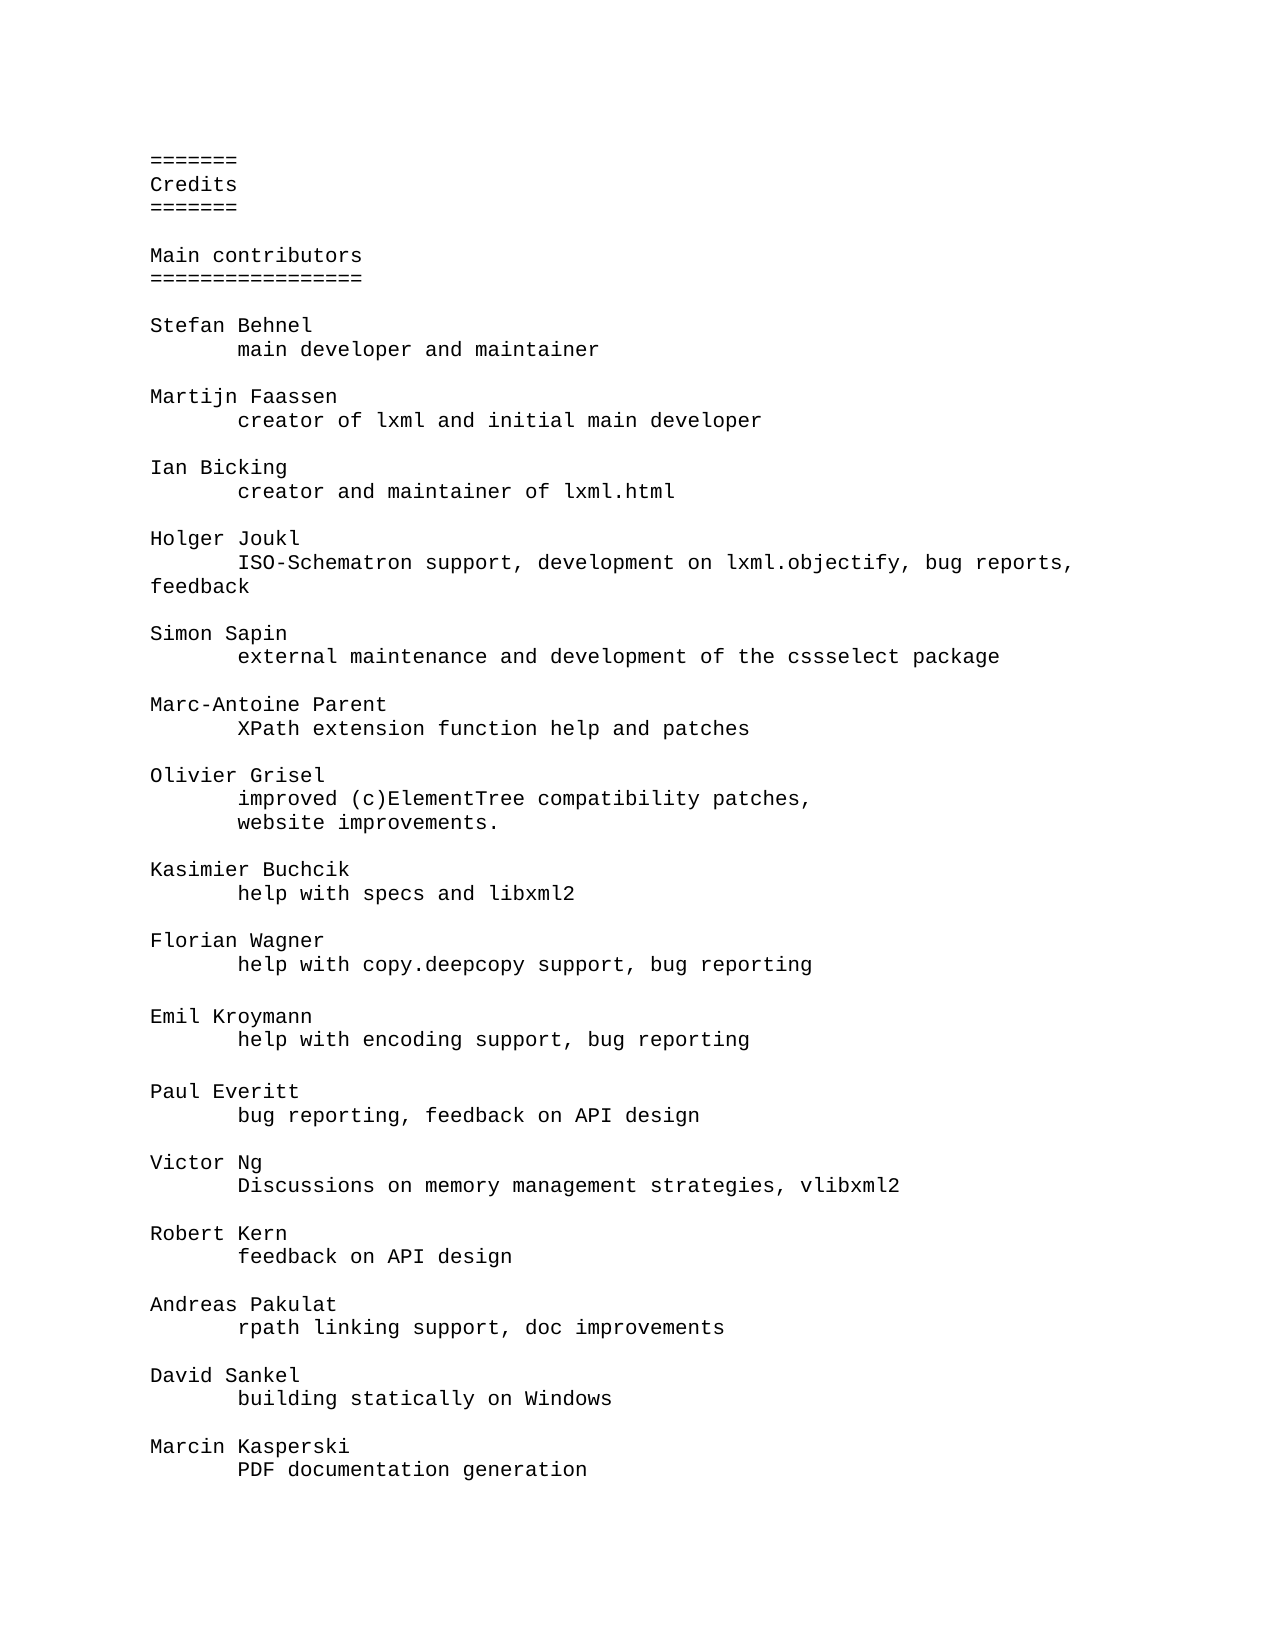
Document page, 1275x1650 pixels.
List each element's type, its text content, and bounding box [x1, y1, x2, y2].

text Stefan Behnel [150, 316, 1125, 339]
text website improvements. [150, 812, 1125, 836]
text Holger Joukl [150, 528, 1125, 552]
text help with encoding support, bug reporting [150, 1029, 1125, 1053]
text help with specs and libxml2 [150, 883, 1125, 907]
text XPath extension function help and patches [150, 717, 1125, 741]
text Emil Kroymann [150, 1006, 1125, 1029]
text ======= [150, 150, 1125, 174]
text ======= [150, 197, 1125, 221]
text help with copy.deepcopy support, bug reporting [150, 954, 1125, 978]
text Marc-Antoine Parent [150, 694, 1125, 717]
text Robert Kern [150, 1223, 1125, 1246]
text rpath linking support, doc improvements [150, 1317, 1125, 1341]
text ================= [150, 268, 1125, 292]
text feedback on API design [150, 1246, 1125, 1270]
text Discussions on memory management strategies, vlibxml2 [150, 1176, 1125, 1199]
text main developer and maintainer [150, 339, 1125, 363]
text Victor Ng [150, 1152, 1125, 1176]
text Paul Everitt [150, 1081, 1125, 1104]
text Marcin Kasperski [150, 1436, 1125, 1459]
text Kasimier Buchcik [150, 859, 1125, 883]
text Olivier Grisel [150, 765, 1125, 788]
text Ian Bicking [150, 457, 1125, 481]
text building statically on Windows [150, 1388, 1125, 1412]
text PDF documentation generation [150, 1459, 1125, 1483]
text creator of lxml and initial main developer [150, 410, 1125, 434]
text improved (c)ElementTree compatibility patches, [150, 788, 1125, 812]
text David Sankel [150, 1365, 1125, 1388]
text external maintenance and development of the cssselect package [150, 647, 1125, 670]
text ISO-Schematron support, development on lxml.objectify, bug reports, feedback [150, 552, 1125, 599]
text Main contributors [150, 244, 1125, 268]
text Credits [150, 174, 1125, 197]
text creator and maintainer of lxml.html [150, 481, 1125, 505]
text Andreas Pakulat [150, 1294, 1125, 1317]
text bug reporting, feedback on API design [150, 1104, 1125, 1128]
text Florian Wagner [150, 930, 1125, 954]
text Martijn Faassen [150, 386, 1125, 410]
text Simon Sapin [150, 623, 1125, 647]
